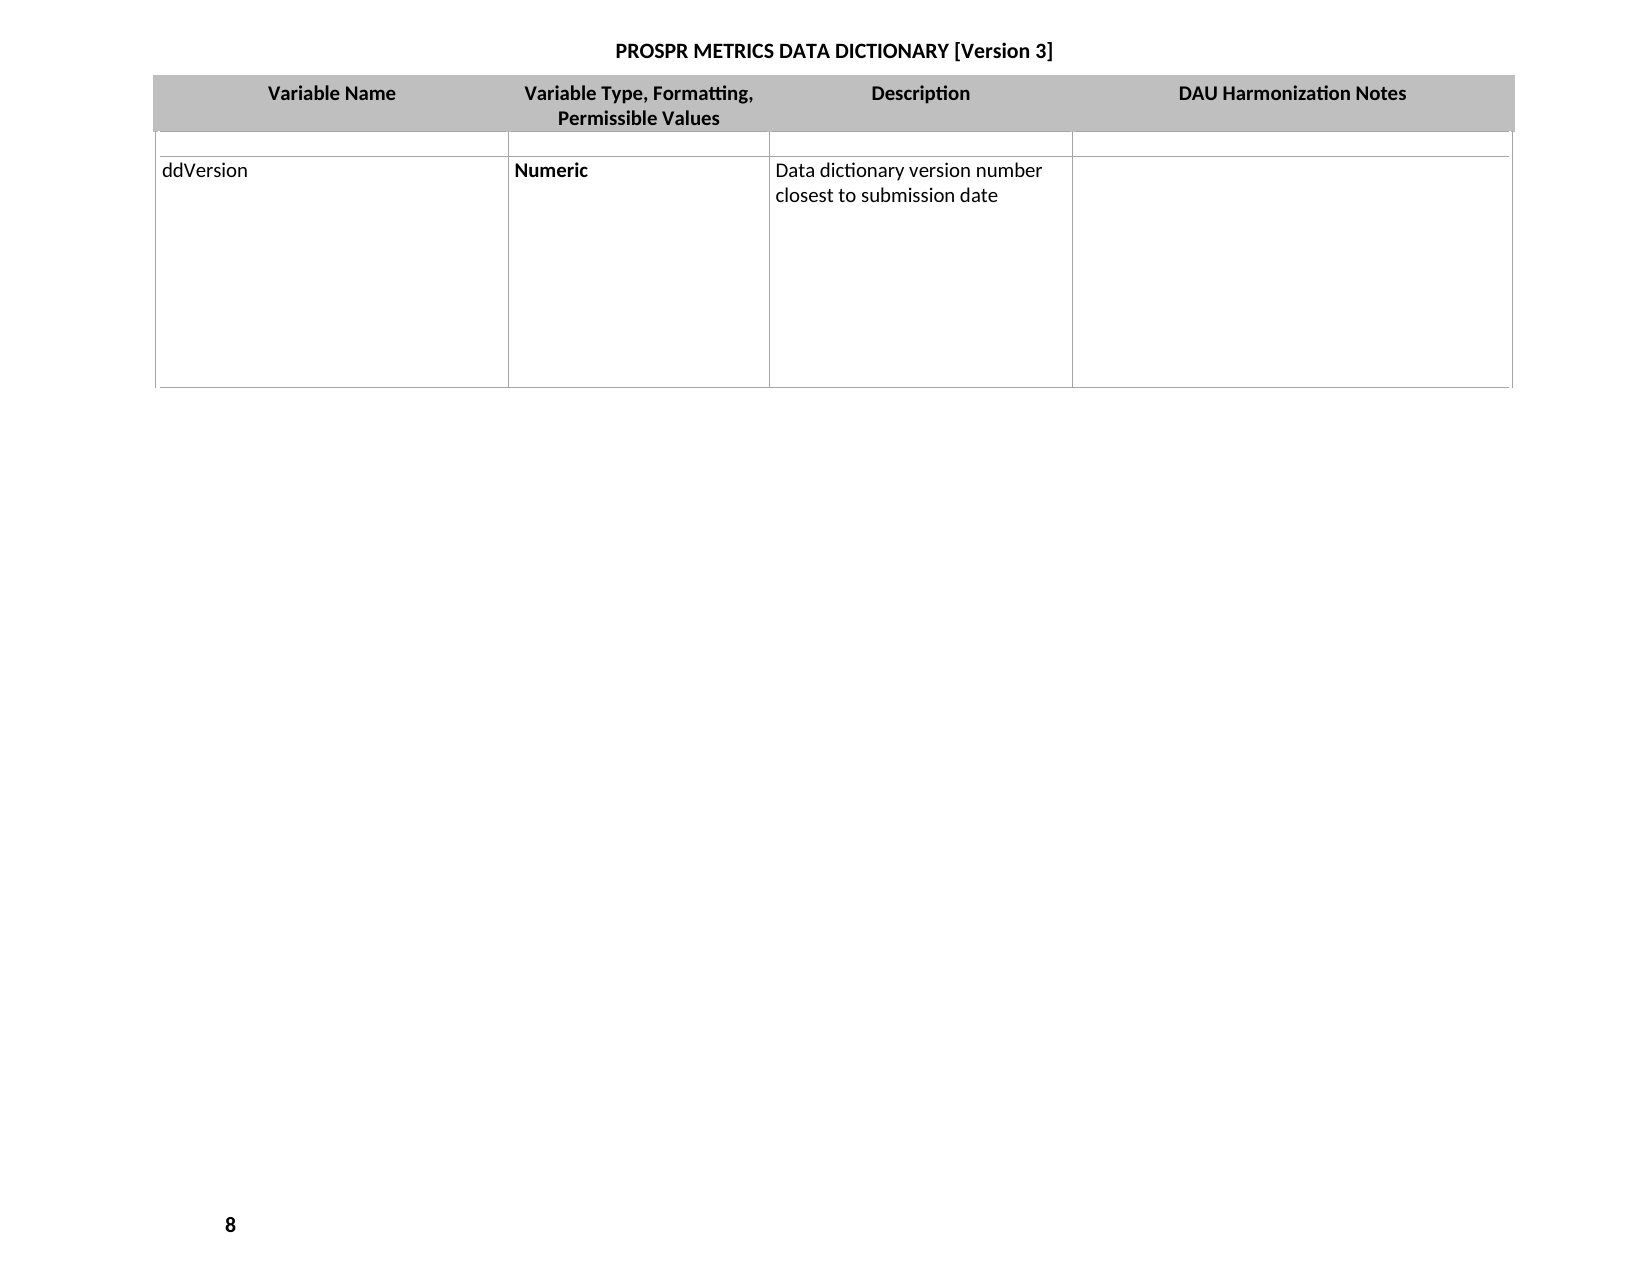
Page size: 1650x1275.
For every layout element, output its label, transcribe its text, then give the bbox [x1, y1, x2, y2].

table_header DAU Harmonization Notes [1075, 80, 1511, 131]
table_cell ddVersion [156, 156, 508, 387]
table_cell Numeric [509, 157, 769, 387]
table_header Description [772, 80, 1070, 131]
table_cell [1073, 156, 1512, 387]
table_cell Data dictionary version number closest to submission date [770, 157, 1072, 387]
table_header Variable Name [158, 80, 506, 131]
table_header Variable Type, Formatting, Permissible Values [511, 80, 767, 131]
